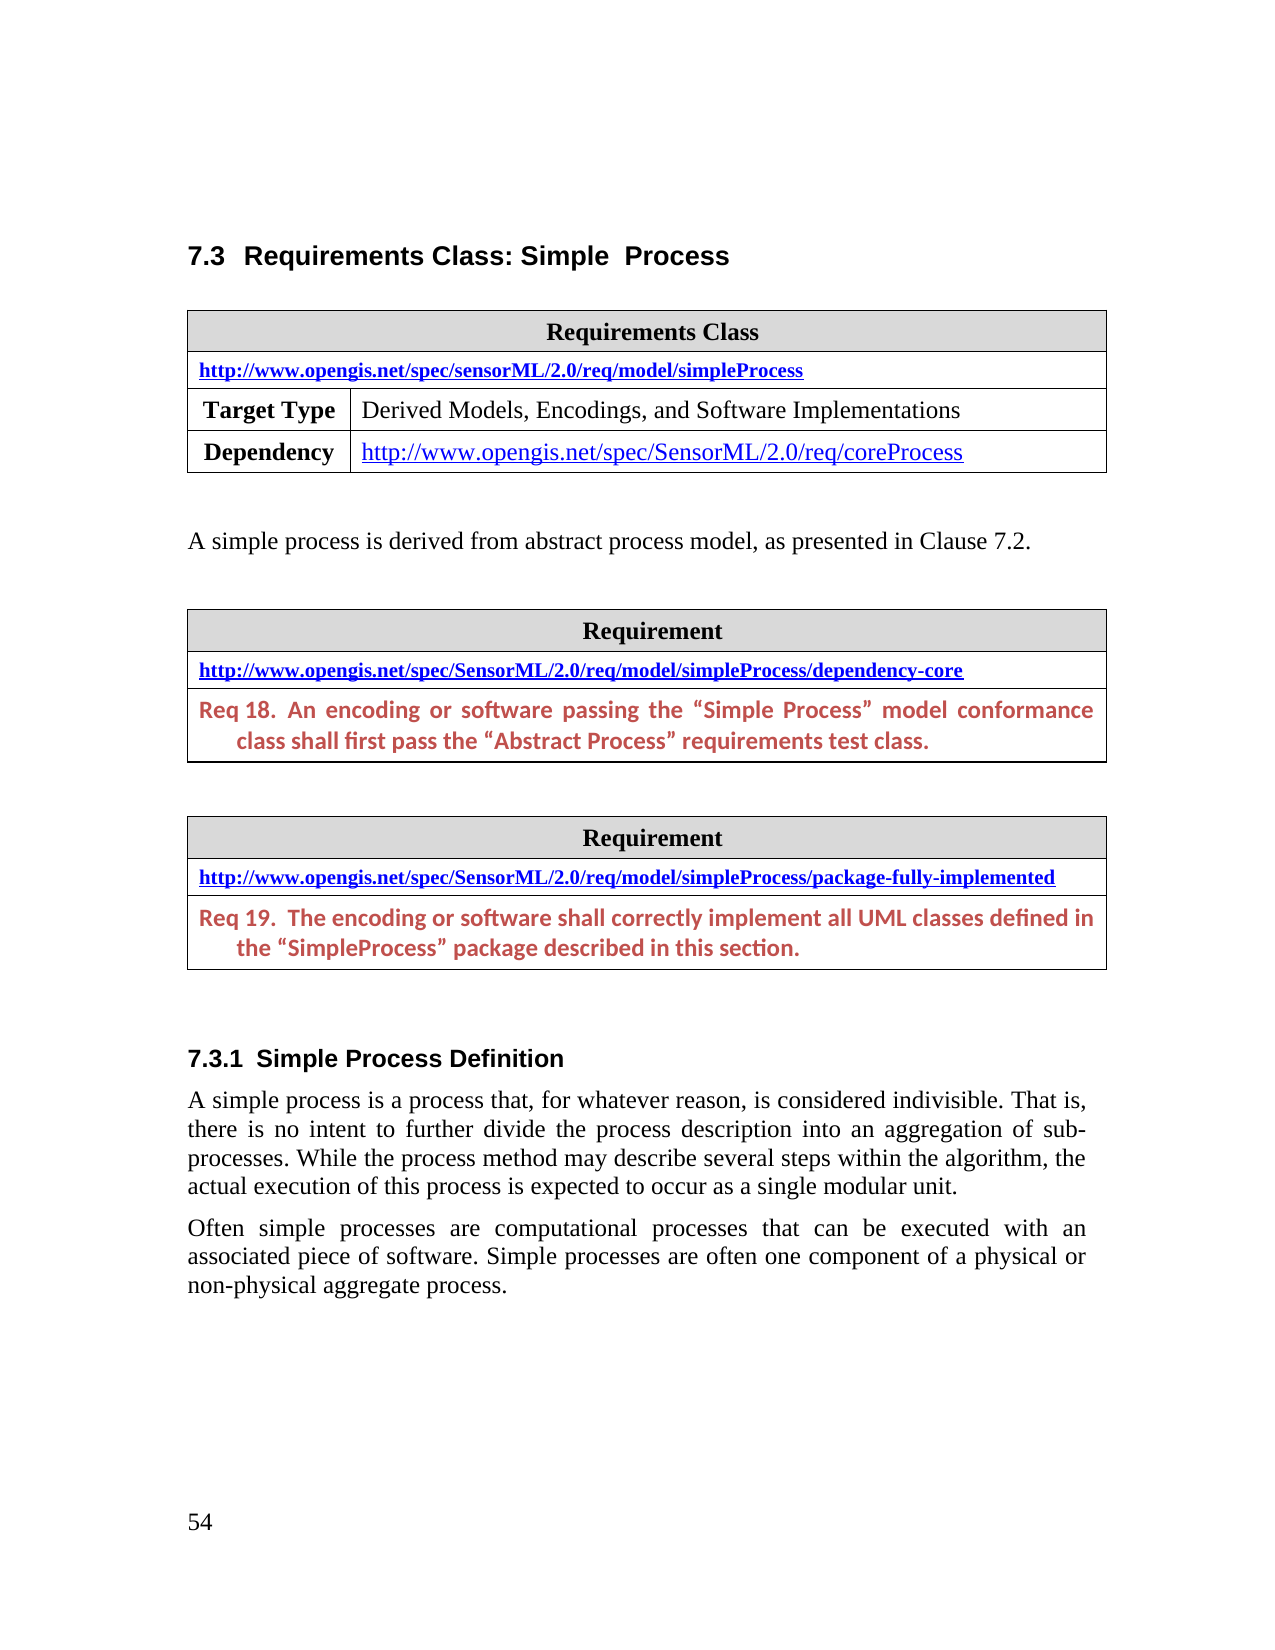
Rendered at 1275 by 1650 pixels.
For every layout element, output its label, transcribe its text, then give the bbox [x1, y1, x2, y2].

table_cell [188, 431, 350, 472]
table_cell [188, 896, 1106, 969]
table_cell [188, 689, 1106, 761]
text Often simple processes are computational processes that can be executed with an associated piece of software. Simple processes are often one component of a physical or non-physical aggregate process. [187, 1213, 1087, 1299]
text A simple process is derived from abstract process model, as presented in Clause 7.2. [187, 526, 1087, 555]
subtitle Simple Process Definition [187, 1049, 1087, 1073]
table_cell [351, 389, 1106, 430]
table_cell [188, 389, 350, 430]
subtitle Requirements Class: Simple Process [187, 245, 1087, 297]
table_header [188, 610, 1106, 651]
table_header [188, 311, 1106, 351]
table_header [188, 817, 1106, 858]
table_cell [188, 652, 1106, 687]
text A simple process is a process that, for whatever reason, is considered indivisible. That is, there is no intent to further divide the process description into an aggregation of sub-processes. While the process method may describe several steps within the algorithm, the actual execution of this process is expected to occur as a single modular unit. [187, 1085, 1087, 1200]
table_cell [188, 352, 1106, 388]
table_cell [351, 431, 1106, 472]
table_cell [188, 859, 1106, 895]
